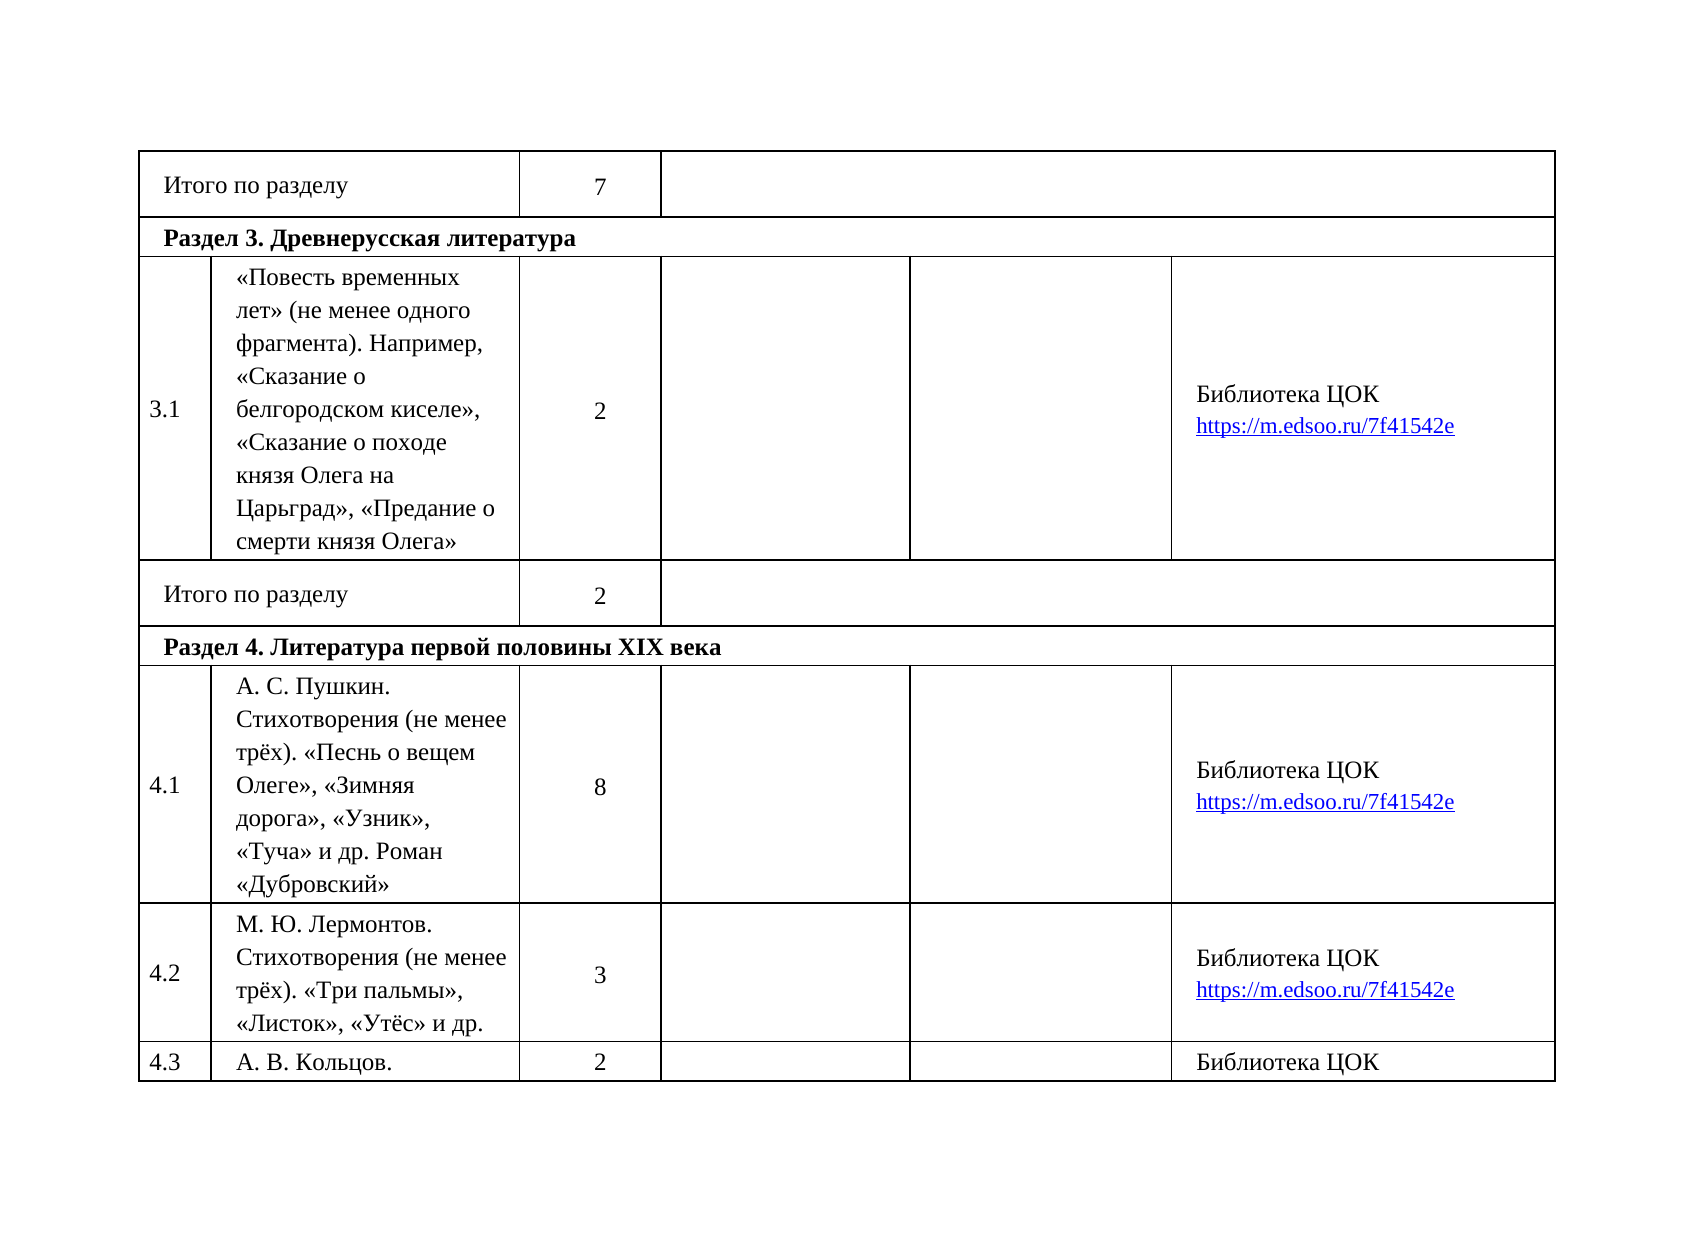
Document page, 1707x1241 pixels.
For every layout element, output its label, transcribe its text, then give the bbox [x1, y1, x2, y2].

table_cell [911, 257, 1171, 559]
table_cell 3.1 [140, 257, 210, 559]
table_cell [911, 904, 1171, 1041]
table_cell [1172, 257, 1554, 559]
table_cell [212, 1042, 519, 1080]
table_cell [1172, 904, 1554, 1041]
table_cell 2 [520, 561, 660, 625]
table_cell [1172, 1042, 1554, 1080]
table_cell А. С. Пушкин. Стихотворения (не менее трёх). «Песнь о вещем Олеге», «Зимняя дорога», «Узник», «Туча» и др. Роман «Дубровский» [212, 666, 519, 902]
table_cell 4.2 [140, 904, 210, 1041]
table_cell 2 [520, 1042, 660, 1080]
table_cell «Повесть временных лет» (не менее одного фрагмента). Например, «Сказание о белгородском киселе», «Сказание о походе князя Олега на Царьград», «Предание о смерти князя Олега» [212, 257, 519, 559]
table_cell [662, 1042, 909, 1080]
table_cell [662, 257, 909, 559]
table_cell [662, 152, 1554, 216]
table_cell М. Ю. Лермонтов. Стихотворения (не менее трёх). «Три пальмы», «Листок», «Утёс» и др. [212, 904, 519, 1041]
table_cell 3 [520, 904, 660, 1041]
table_cell 7 [520, 152, 660, 216]
table_cell [911, 666, 1171, 902]
table_cell [911, 1042, 1171, 1080]
table_cell Раздел 4. Литература первой половины XIX века [140, 627, 1554, 664]
table_cell [662, 561, 1554, 625]
table_cell 4.1 [140, 666, 210, 902]
table_cell [662, 904, 909, 1041]
table_cell [662, 666, 909, 902]
table_cell Итого по разделу [140, 561, 519, 625]
table_cell Итого по разделу [140, 152, 519, 216]
table_cell Библиотека ЦОК https://m.edsoo.ru/7f41542e [1172, 666, 1554, 902]
table_cell 2 [520, 257, 660, 559]
table_cell Раздел 3. Древнерусская литература [140, 218, 1554, 256]
table_cell 8 [520, 666, 660, 902]
table_cell 4.3 [140, 1042, 210, 1080]
